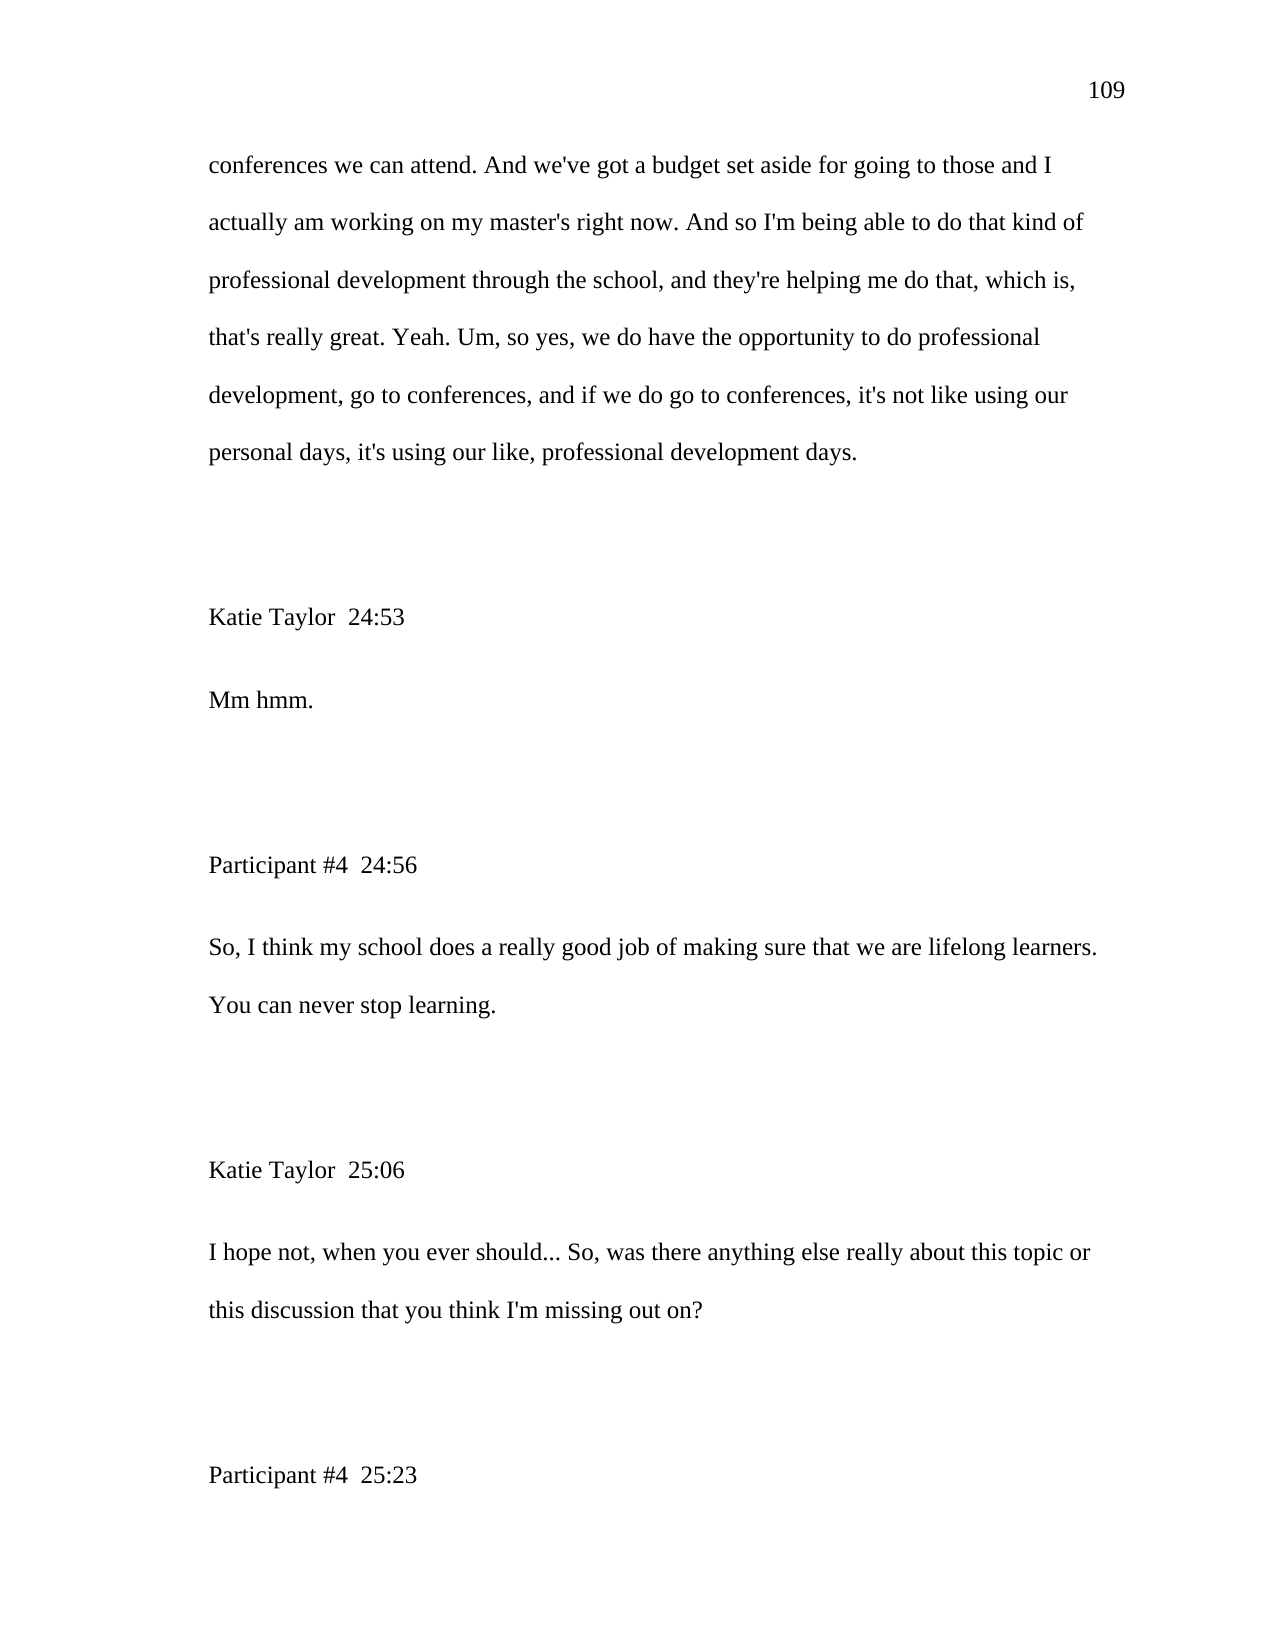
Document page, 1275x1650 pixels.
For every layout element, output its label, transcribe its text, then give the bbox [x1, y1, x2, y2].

text Katie Taylor 24:53 [208, 602, 1125, 631]
text Participant #4 24:56 [208, 850, 1125, 879]
text Participant #4 25:23 [208, 1460, 1125, 1489]
text So, I think my school does a really good job of making sure that we are lifelong learners. You can never stop learning. [208, 932, 1125, 1019]
text Katie Taylor 25:06 [208, 1155, 1125, 1184]
text Mm hmm. [208, 685, 1125, 714]
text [208, 150, 1125, 466]
text I hope not, when you ever should... So, was there anything else really about this topic or this discussion that you think I'm missing out on? [208, 1237, 1125, 1324]
